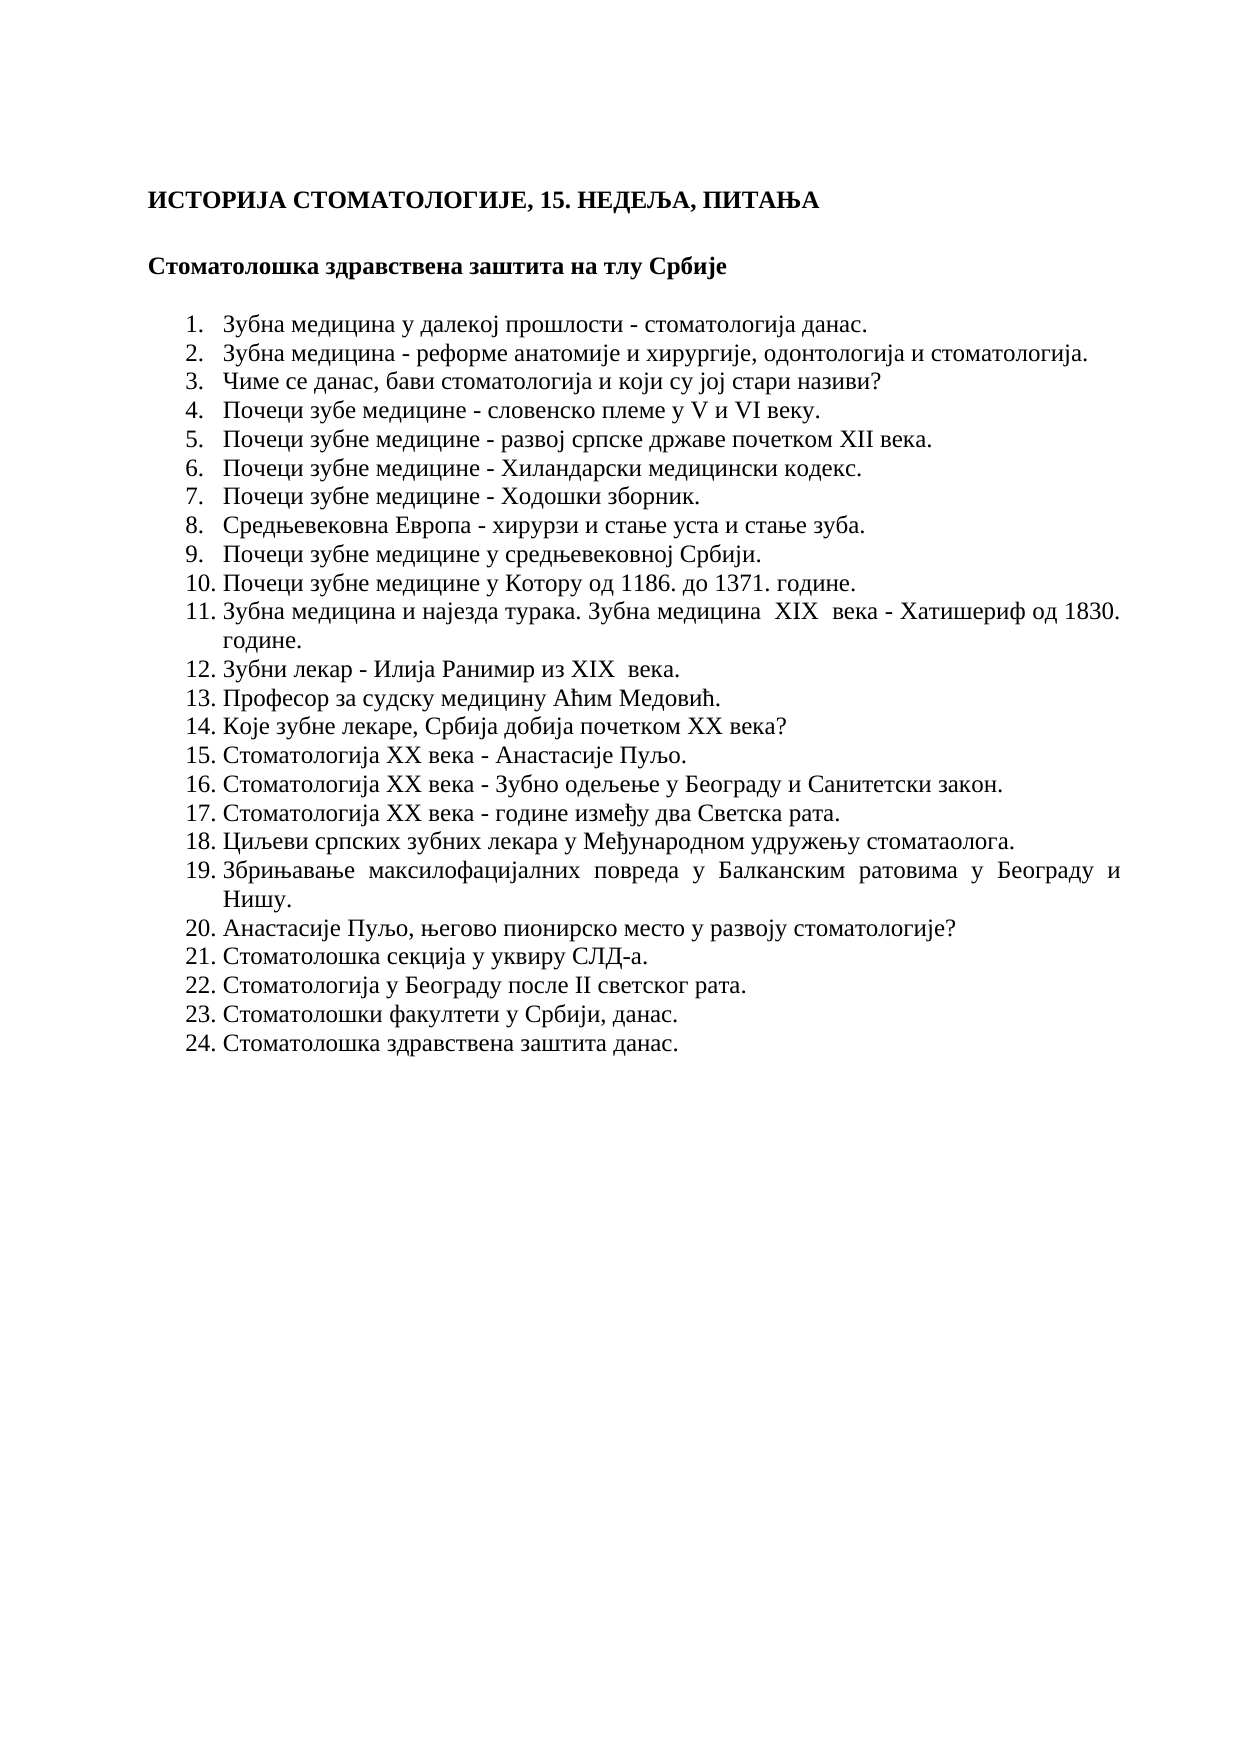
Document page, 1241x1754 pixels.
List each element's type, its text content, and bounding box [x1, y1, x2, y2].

list Професор за судску медицину Аћим Медовић. [185, 683, 1122, 711]
list Анастасије Пуљо, његово пионирско место у развоју стоматологије? [185, 913, 1122, 941]
list Почеци зубне медицине у Котору од 1186. до 1371. године. [185, 568, 1122, 596]
list Зубна медицина - реформе анатомије и хирургије, одонтологија и стоматологија. [185, 338, 1122, 366]
list Стоматологија XX века - Зубно одељење у Београду и Санитетски закон. [185, 769, 1122, 798]
list Циљеви српских зубних лекара у Међународном удружењу стоматаолога. [185, 826, 1122, 855]
list Почеци зубе медицине - словенско племе у V и VI веку. [185, 395, 1122, 424]
list Стоматолошка секција у уквиру СЛД-а. [185, 941, 1122, 970]
list Које зубне лекаре, Србија добија почетком XX века? [185, 711, 1122, 740]
list Средњевековна Европа - хирурзи и стање уста и стање зуба. [185, 510, 1122, 539]
list Стоматологија XX века - године између два Светска рата. [185, 798, 1122, 826]
list Стоматологија XX века - Анастасије Пуљо. [185, 740, 1122, 769]
list Почеци зубне медицине у средњевековној Србији. [185, 539, 1122, 568]
list Стоматологија у Београду после II светског рата. [185, 970, 1122, 999]
list Збрињавање максилофацијалних повреда у Балканским ратовима у Београду и Нишу. [185, 855, 1122, 913]
list Почеци зубне медицине - развој српске државе почетком XII века. [185, 424, 1122, 453]
list Зубни лекар - Илија Ранимир из XIX века. [185, 654, 1122, 683]
text Стоматолошка здравствена заштита на тлу Србије [148, 251, 1122, 280]
list Зубна медицина и најезда турака. Зубна медицина XIX века - Хатишериф од 1830. године. [185, 596, 1122, 654]
list Зубна медицина у далекој прошлости - стоматологија данас. [185, 309, 1122, 338]
text ИСТОРИЈА СТОМАТОЛОГИЈЕ, 15. НЕДЕЉА, ПИТАЊА [148, 185, 1122, 214]
list Стоматолошки факултети у Србији, данас. [185, 999, 1122, 1028]
list Чиме се данас, бави стоматологија и који су јој стари називи? [185, 366, 1122, 395]
list Почеци зубне медицине - Ходошки зборник. [185, 481, 1122, 510]
list Стоматолошка здравствена заштита данас. [185, 1028, 1122, 1056]
list Почеци зубне медицине - Хиландарски медицински кодекс. [185, 453, 1122, 481]
